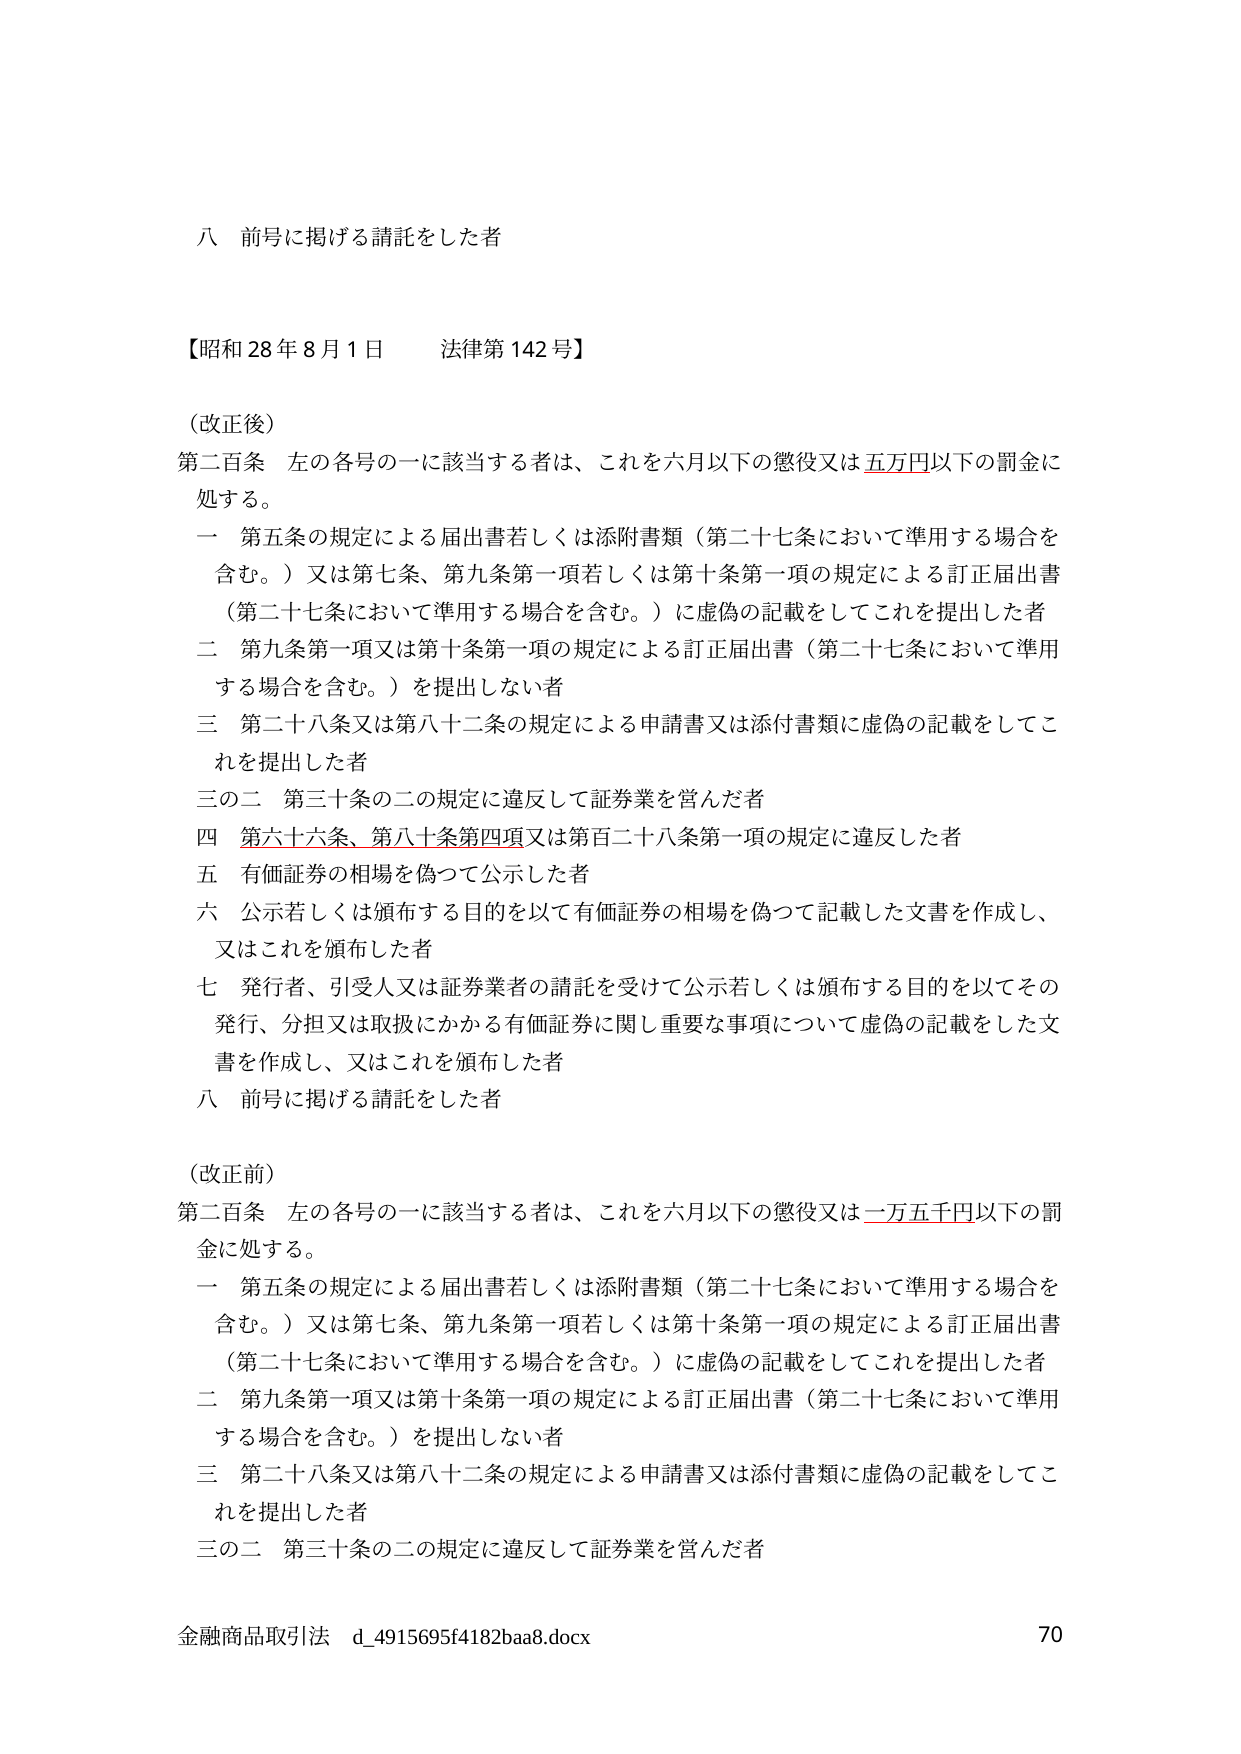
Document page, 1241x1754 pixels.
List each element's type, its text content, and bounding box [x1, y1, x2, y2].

text 七 発行者、引受人又は証券業者の請託を受けて公示若しくは頒布する目的を以てその発行、分担又は取扱にかかる有価証券に関し重要な事項について虚偽の記載をした文書を作成し、又はこれを頒布した者 [196, 967, 1063, 1079]
text 一 第五条の規定による届出書若しくは添附書類（第二十七条において準用する場合を含む。）又は第七条、第九条第一項若しくは第十条第一項の規定による訂正届出書（第二十七条において準用する場合を含む。）に虚偽の記載をしてこれを提出した者 [196, 517, 1063, 629]
text 三 第二十八条又は第八十二条の規定による申請書又は添付書類に虚偽の記載をしてこれを提出した者 [196, 704, 1063, 779]
text 四 第六十六条、第八十条第四項又は第百二十八条第一項の規定に違反した者 [196, 817, 1063, 854]
text 三の二 第三十条の二の規定に違反して証券業を営んだ者 [196, 1529, 1063, 1567]
text 八 前号に掲げる請託をした者 [196, 1079, 1063, 1117]
text （改正前） [177, 1154, 1063, 1192]
text 二 第九条第一項又は第十条第一項の規定による訂正届出書（第二十七条において準用する場合を含む。）を提出しない者 [196, 1379, 1063, 1454]
text 第二百条 左の各号の一に該当する者は、これを六月以下の懲役又は五万円以下の罰金に処する。 [177, 442, 1063, 517]
text 一 第五条の規定による届出書若しくは添附書類（第二十七条において準用する場合を含む。）又は第七条、第九条第一項若しくは第十条第一項の規定による訂正届出書（第二十七条において準用する場合を含む。）に虚偽の記載をしてこれを提出した者 [196, 1267, 1063, 1379]
text （改正後） [177, 404, 1063, 442]
text 三の二 第三十条の二の規定に違反して証券業を営んだ者 [196, 779, 1063, 817]
text 六 公示若しくは頒布する目的を以て有価証券の相場を偽つて記載した文書を作成し、又はこれを頒布した者 [196, 892, 1063, 967]
text 三 第二十八条又は第八十二条の規定による申請書又は添付書類に虚偽の記載をしてこれを提出した者 [196, 1454, 1063, 1529]
text 五 有価証券の相場を偽つて公示した者 [196, 854, 1063, 892]
text 第二百条 左の各号の一に該当する者は、これを六月以下の懲役又は一万五千円以下の罰金に処する。 [177, 1192, 1063, 1267]
text 【昭和28年8月1日 法律第142号】 [177, 329, 1063, 367]
text 八 前号に掲げる請託をした者 [196, 217, 1063, 254]
text 二 第九条第一項又は第十条第一項の規定による訂正届出書（第二十七条において準用する場合を含む。）を提出しない者 [196, 629, 1063, 704]
